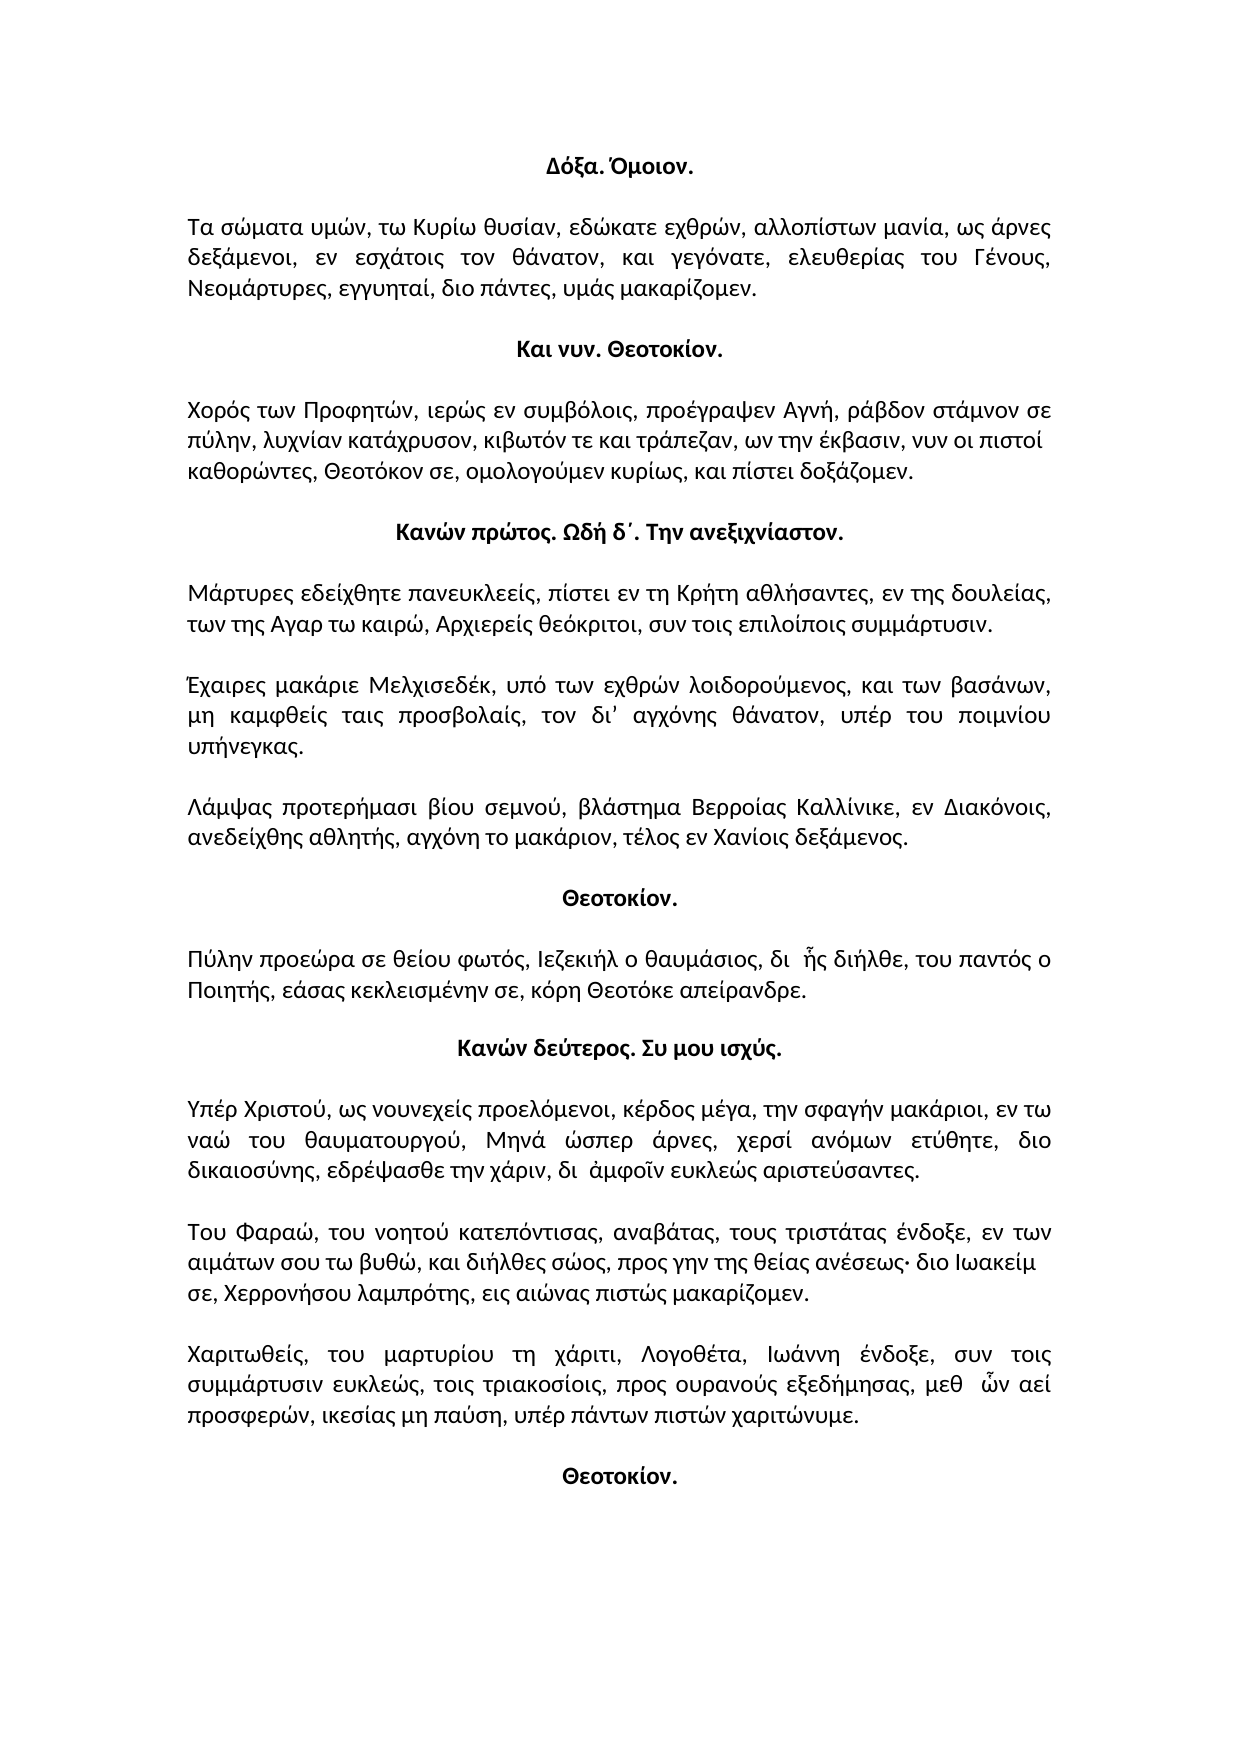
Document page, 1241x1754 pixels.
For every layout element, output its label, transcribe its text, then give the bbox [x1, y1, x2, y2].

text Πύλην προεώρα σε θείου φωτός, Ιεζεκιήλ ο θαυμάσιος, δι ἧς διήλθε, του παντός ο Ποιητής, εάσας κεκλεισμένην σε, κόρη Θεοτόκε απείρανδρε. [187, 943, 1053, 1004]
text Θεοτοκίον. [187, 882, 1053, 913]
text Χορός των Προφητών, ιερώς εν συμβόλοις, προέγραψεν Αγνή, ράβδον στάμνον σε πύλην, λυχνίαν κατάχρυσον, κιβωτόν τε και τράπεζαν, ων την έκβασιν, νυν οι πιστοί [187, 394, 1053, 455]
text Θεοτοκίον. [187, 1460, 1053, 1490]
text Κανών πρώτος. Ωδή δ´. Την ανεξιχνίαστον. [187, 516, 1053, 547]
text Υπέρ Χριστού, ως νουνεχείς προελόμενοι, κέρδος μέγα, την σφαγήν μακάριοι, εν τω ναώ του θαυματουργού, Μηνά ώσπερ άρνες, χερσί ανόμων ετύθητε, διο δικαιοσύνης, εδρέψασθε την χάριν, δι ἀμφοῖν ευκλεώς αριστεύσαντες. [187, 1094, 1053, 1185]
text Κανών δεύτερος. Συ μου ισχύς. [187, 1033, 1053, 1063]
text Του Φαραώ, του νοητού κατεπόντισας, αναβάτας, τους τριστάτας ένδοξε, εν των αιμάτων σου τω βυθώ, και διήλθες σώος, προς γην της θείας ανέσεως· διο Ιωακείμ [187, 1216, 1053, 1277]
text καθορώντες, Θεοτόκον σε, ομολογούμεν κυρίως, και πίστει δοξάζομεν. [187, 455, 1053, 486]
text σε, Χερρονήσου λαμπρότης, εις αιώνας πιστώς μακαρίζομεν. [187, 1277, 1053, 1307]
text Μάρτυρες εδείχθητε πανευκλεείς, πίστει εν τη Κρήτη αθλήσαντες, εν της δουλείας, των της Αγαρ τω καιρώ, Αρχιερείς θεόκριτοι, συν τοις επιλοίποις συμμάρτυσιν. [187, 577, 1053, 638]
text Δόξα. Όμοιον. [187, 150, 1053, 181]
text Έχαιρες μακάριε Μελχισεδέκ, υπό των εχθρών λοιδορούμενος, και των βασάνων, μη καμφθείς ταις προσβολαίς, τον δι’ αγχόνης θάνατον, υπέρ του ποιμνίου υπήνεγκας. [187, 669, 1053, 760]
text Λάμψας προτερήμασι βίου σεμνού, βλάστημα Βερροίας Καλλίνικε, εν Διακόνοις, ανεδείχθης αθλητής, αγχόνη το μακάριον, τέλος εν Χανίοις δεξάμενος. [187, 791, 1053, 852]
text Τα σώματα υμών, τω Κυρίω θυσίαν, εδώκατε εχθρών, αλλοπίστων μανία, ως άρνες δεξάμενοι, εν εσχάτοις τον θάνατον, και γεγόνατε, ελευθερίας του Γένους, Νεομάρτυρες, εγγυηταί, διο πάντες, υμάς μακαρίζομεν. [187, 211, 1053, 303]
text Και νυν. Θεοτοκίον. [187, 333, 1053, 364]
text Χαριτωθείς, του μαρτυρίου τη χάριτι, Λογοθέτα, Ιωάννη ένδοξε, συν τοις συμμάρτυσιν ευκλεώς, τοις τριακοσίοις, προς ουρανούς εξεδήμησας, μεθ ὧν αεί προσφερών, ικεσίας μη παύση, υπέρ πάντων πιστών χαριτώνυμε. [187, 1338, 1053, 1429]
